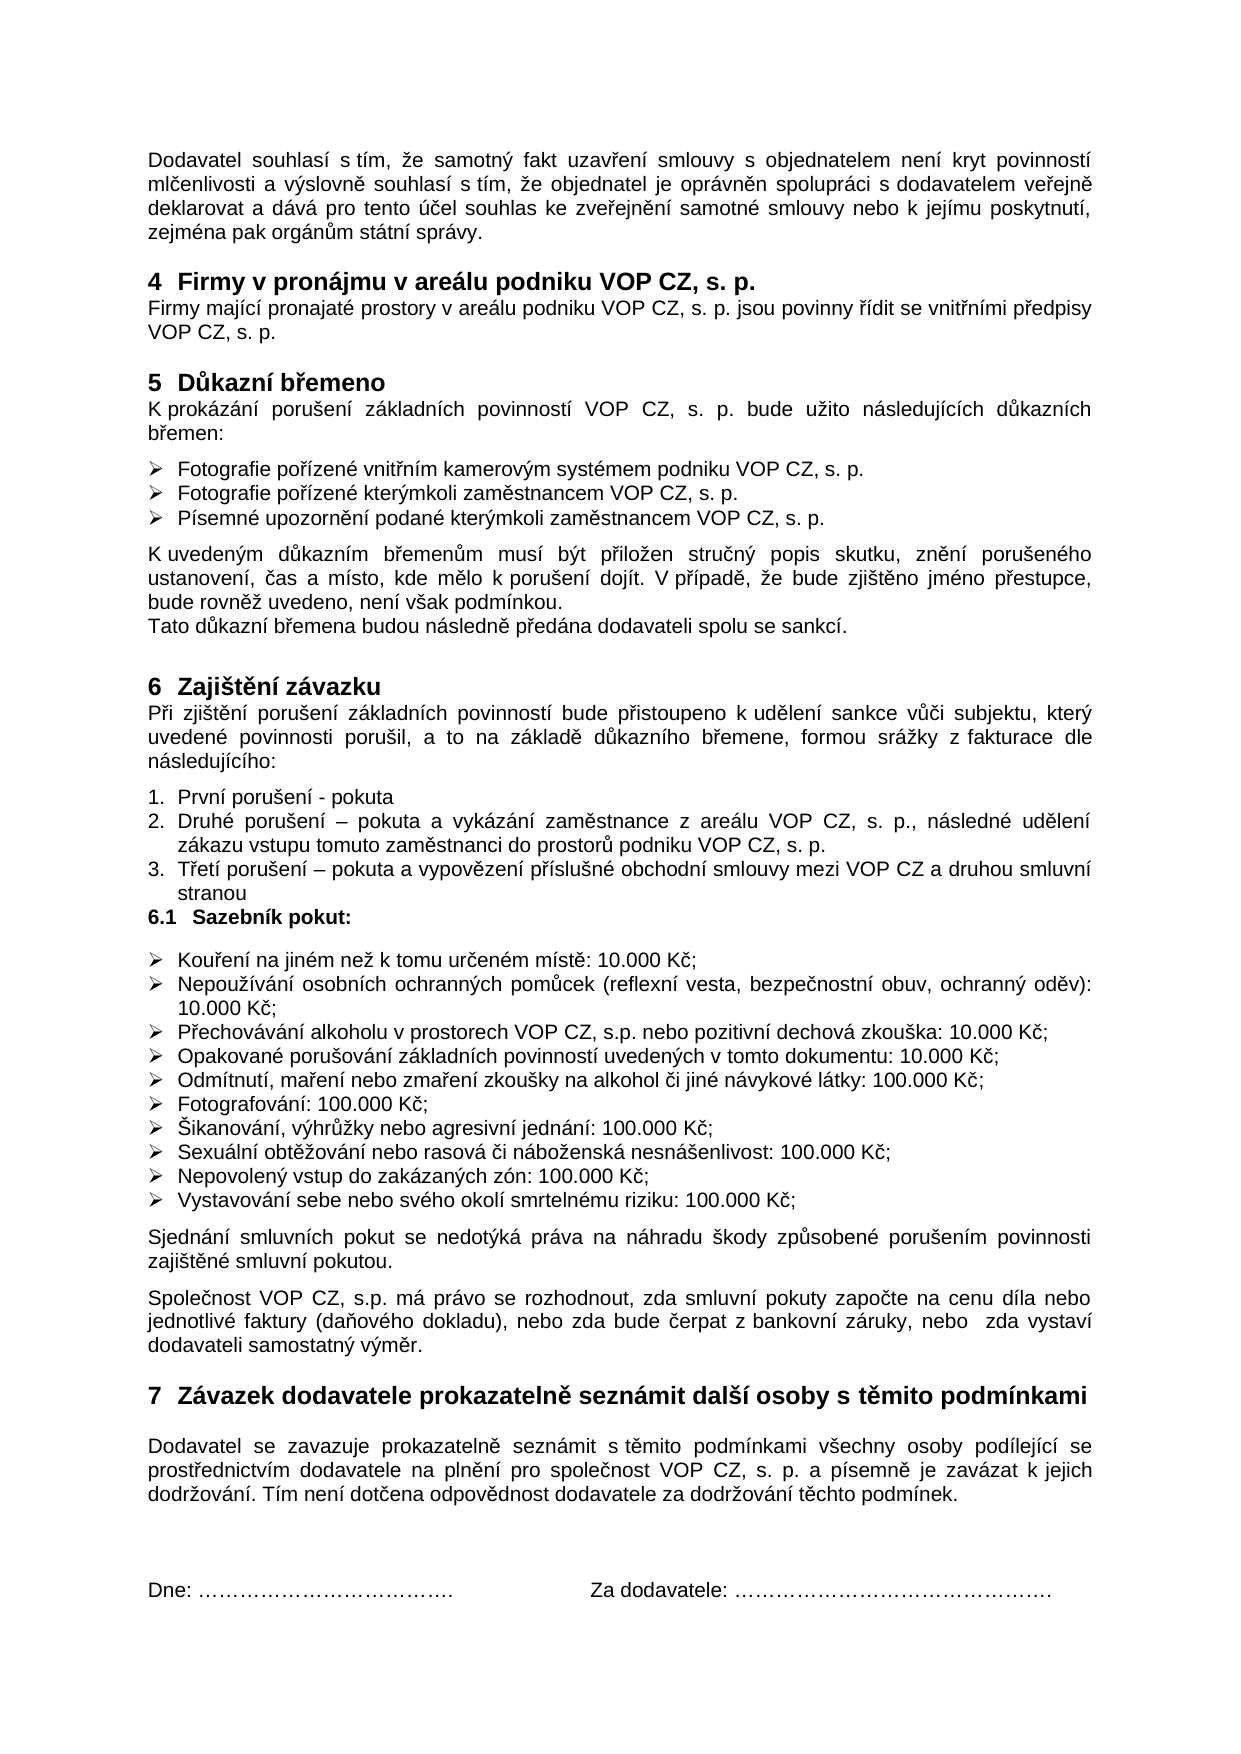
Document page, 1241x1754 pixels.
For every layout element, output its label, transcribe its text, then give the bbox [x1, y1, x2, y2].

text Sjednání smluvních pokut se nedotýká práva na náhradu škody způsobené porušením povinnosti zajištěné smluvní pokutou. [148, 1225, 1093, 1273]
text Při zjištění porušení základních povinností bude přistoupeno k udělení sankce vůči subjektu, který uvedené povinnosti porušil, a to na základě důkazního břemene, formou srážky z fakturace dle následujícího: [148, 701, 1093, 772]
text Opakované porušování základních povinností uvedených v tomto dokumentu: 10.000 Kč; [148, 1044, 1093, 1068]
text Společnost VOP CZ, s.p. má právo se rozhodnout, zda smluvní pokuty započte na cenu díla nebo jednotlivé faktury (daňového dokladu), nebo zda bude čerpat z bankovní záruky, nebo zda vystaví dodavateli samostatný výměr. [148, 1285, 1093, 1357]
text Fotografování: 100.000 Kč; [148, 1092, 1093, 1116]
subtitle Důkazní břemeno [148, 368, 1093, 397]
list Druhé porušení – pokuta a vykázání zaměstnance z areálu VOP CZ, s. p., následné udělení zákazu vstupu tomuto zaměstnanci do prostorů podniku VOP CZ, s. p. [148, 809, 1093, 857]
text Fotografie pořízené kterýmkoli zaměstnancem VOP CZ, s. p. [148, 481, 1093, 505]
text K prokázání porušení základních povinností VOP CZ, s. p. bude užito následujících důkazních břemen: [148, 397, 1093, 445]
text Kouření na jiném než k tomu určeném místě: 10.000 Kč; [148, 948, 1093, 972]
text Nepovolený vstup do zakázaných zón: 100.000 Kč; [148, 1164, 1093, 1188]
subtitle Zajištění závazku [148, 672, 1093, 701]
text Dodavatel se zavazuje prokazatelně seznámit s těmito podmínkami všechny osoby podílející se prostřednictvím dodavatele na plnění pro společnost VOP CZ, s. p. a písemně je zavázat k jejich dodržování. Tím není dotčena odpovědnost dodavatele za dodržování těchto podmínek. [148, 1434, 1093, 1506]
list První porušení - pokuta [148, 785, 1093, 809]
list Třetí porušení – pokuta a vypovězení příslušné obchodní smlouvy mezi VOP CZ a druhou smluvní stranou [148, 857, 1093, 905]
text Sexuální obtěžování nebo rasová či náboženská nesnášenlivost: 100.000 Kč; [148, 1140, 1093, 1164]
text Dne: ………………………………. Za dodavatele: ………………………………………. [148, 1578, 1093, 1602]
text Firmy mající pronajaté prostory v areálu podniku VOP CZ, s. p. jsou povinny řídit se vnitřními předpisy VOP CZ, s. p. [148, 296, 1093, 344]
text Odmítnutí, maření nebo zmaření zkoušky na alkohol či jiné návykové látky: 100.000 Kč; [148, 1068, 1093, 1092]
text Šikanování, výhrůžky nebo agresivní jednání: 100.000 Kč; [148, 1116, 1093, 1140]
text Přechovávání alkoholu v prostorech VOP CZ, s.p. nebo pozitivní dechová zkouška: 10.000 Kč; [148, 1020, 1093, 1044]
text Tato důkazní břemena budou následně předána dodavateli spolu se sankcí. [148, 614, 1093, 638]
text K uvedeným důkazním břemenům musí být přiložen stručný popis skutku, znění porušeného ustanovení, čas a místo, kde mělo k porušení dojít. V případě, že bude zjištěno jméno přestupce, bude rovněž uvedeno, není však podmínkou. [148, 542, 1093, 614]
subtitle Závazek dodavatele prokazatelně seznámit další osoby s těmito podmínkami [148, 1381, 1093, 1410]
text Vystavování sebe nebo svého okolí smrtelnému riziku: 100.000 Kč; [148, 1188, 1093, 1212]
subtitle Sazebník pokut: [148, 905, 1093, 929]
text Písemné upozornění podané kterýmkoli zaměstnancem VOP CZ, s. p. [148, 505, 1093, 529]
text Fotografie pořízené vnitřním kamerovým systémem podniku VOP CZ, s. p. [148, 457, 1093, 481]
text Dodavatel souhlasí s tím, že samotný fakt uzavření smlouvy s objednatelem není kryt povinností mlčenlivosti a výslovně souhlasí s tím, že objednatel je oprávněn spolupráci s dodavatelem veřejně deklarovat a dává pro tento účel souhlas ke zveřejnění samotné smlouvy nebo k jejímu poskytnutí, zejména pak orgánům státní správy. [148, 148, 1093, 243]
text Nepoužívání osobních ochranných pomůcek (reflexní vesta, bezpečnostní obuv, ochranný oděv): 10.000 Kč; [148, 972, 1093, 1020]
subtitle Firmy v pronájmu v areálu podniku VOP CZ, s. p. [148, 267, 1093, 296]
